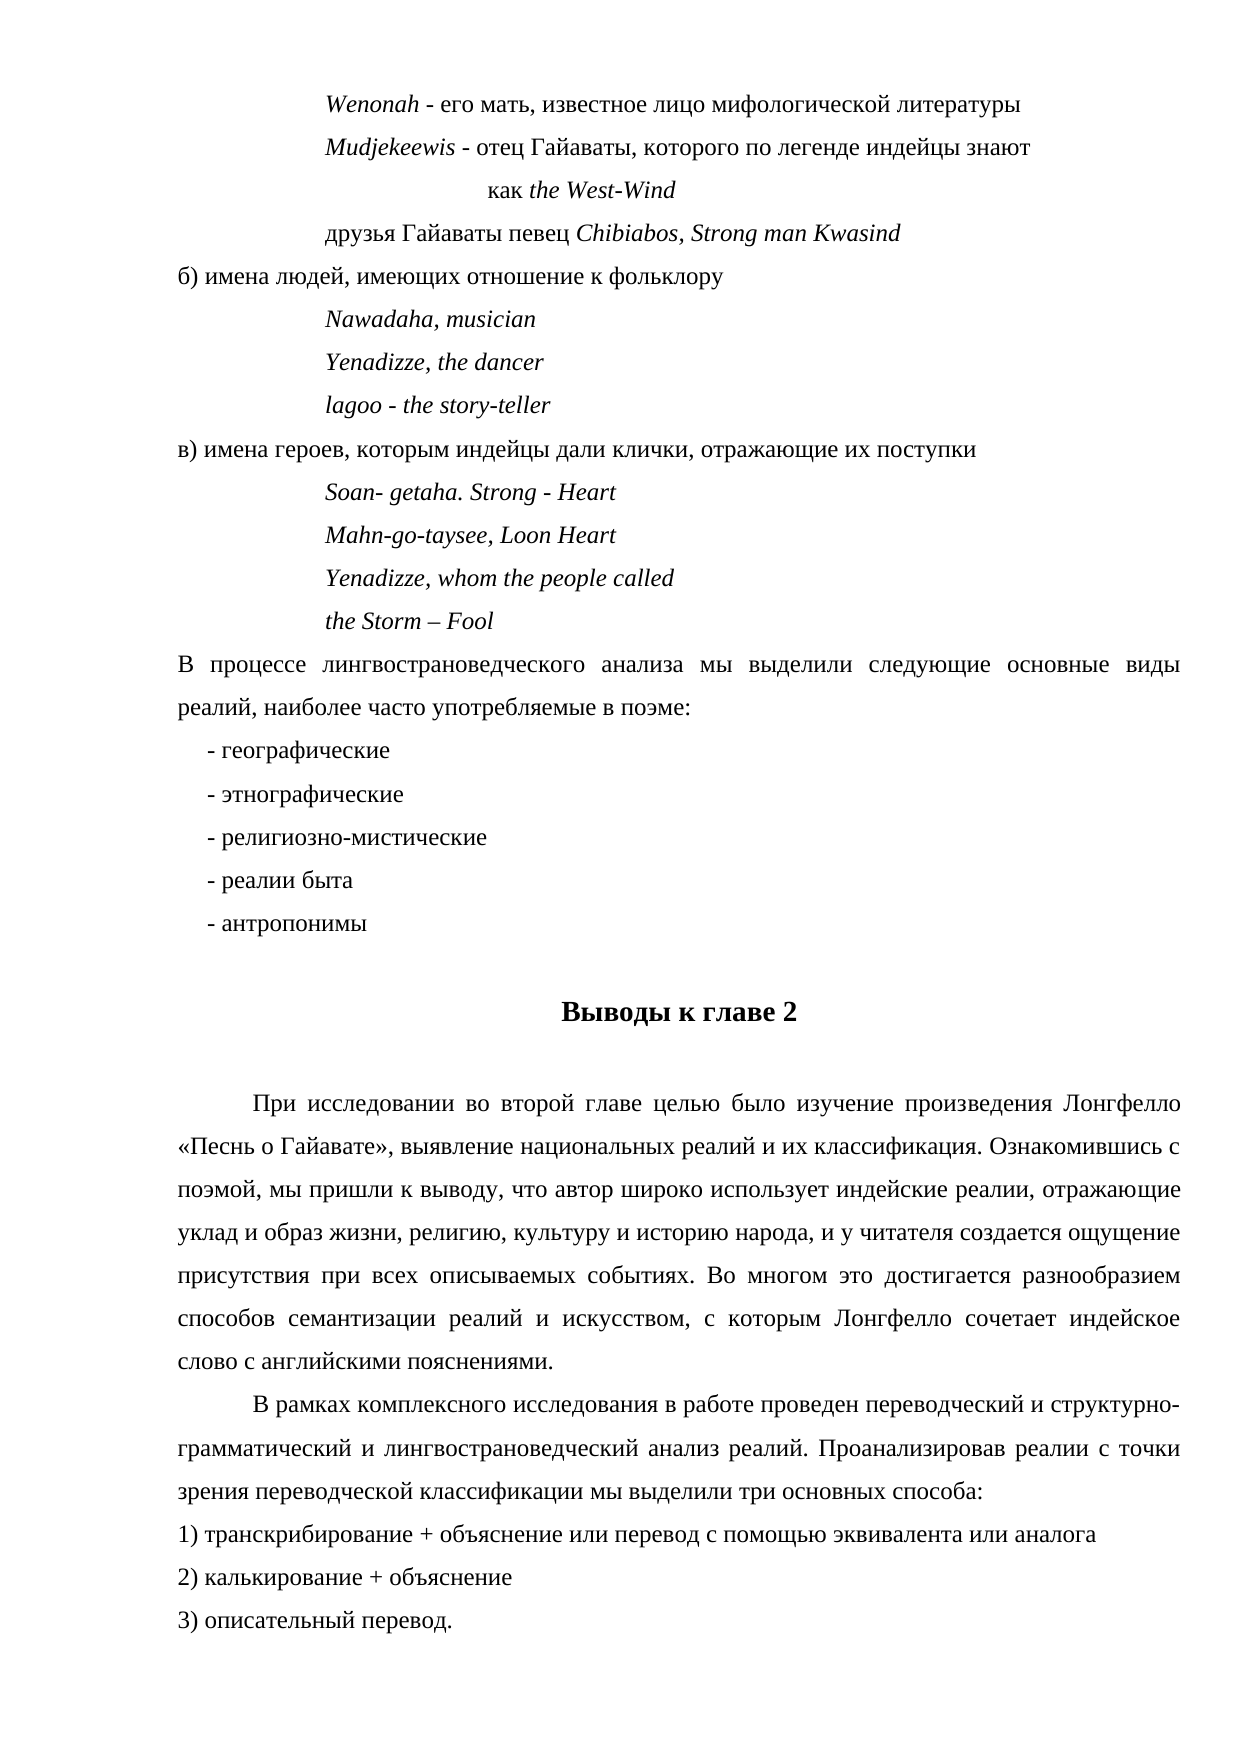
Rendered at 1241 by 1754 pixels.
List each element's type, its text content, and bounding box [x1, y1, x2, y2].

text - антропонимы [207, 908, 1181, 937]
text Wenonah - его мать, известное лицо мифологической литературы [325, 89, 1181, 117]
text - географические [207, 736, 1181, 764]
text как the West-Wind [487, 175, 1181, 204]
text При исследовании во второй главе целью было изучение произведения Лонгфелло «Песнь о Гайавате», выявление национальных реалий и их классификация. Ознакомившись с поэмой, мы пришли к выводу, что автор широко использует индейские реалии, отражающие уклад и образ жизни, религию, культуру и историю народа, и у читателя создается ощущение присутствия при всех описываемых событиях. Во многом это достигается разнообразием способов семантизации реалий и искусством, с которым Лонгфелло сочетает индейское слово с английскими пояснениями. [177, 1088, 1181, 1375]
text 3) описательный перевод. [177, 1605, 1181, 1634]
text В процессе лингвострановедческого анализа мы выделили следующие основные виды реалий, наиболее часто употребляемые в поэме: [177, 649, 1181, 721]
text б) имена людей, имеющих отношение к фольклору [177, 261, 1181, 290]
text 2) калькирование + объяснение [177, 1562, 1181, 1591]
text Mahn-go-taysee, Loon Heart [325, 520, 1181, 549]
text Yenadizze, the dancer [325, 347, 1181, 376]
text Nawadaha, musician [325, 304, 1181, 333]
text В рамках комплексного исследования в работе проведен переводческий и структурно-грамматический и лингвострановедческий анализ реалий. Проанализировав реалии с точки зрения переводческой классификации мы выделили три основных способа: [177, 1389, 1181, 1504]
text lagoo - the story-teller [325, 391, 1181, 419]
subtitle Выводы к главе 2 [177, 994, 1181, 1028]
text - этнографические [207, 779, 1181, 807]
text - религиозно-мистические [207, 822, 1181, 851]
text друзья Гайаваты певец Chibiabos, Strong man Kwasind [325, 218, 1181, 247]
text Yenadizze, whom the people called [325, 563, 1181, 592]
text Mudjekeewis - отец Гайаваты, которого по легенде индейцы знают [325, 132, 1181, 161]
text - реалии быта [207, 865, 1181, 894]
text Soan- getaha. Strong - Heart [325, 477, 1181, 506]
text the Storm – Fool [325, 606, 1181, 635]
text в) имена героев, которым индейцы дали клички, отражающие их поступки [177, 434, 1181, 462]
text 1) транскрибирование + объяснение или перевод с помощью эквивалента или аналога [177, 1519, 1181, 1548]
